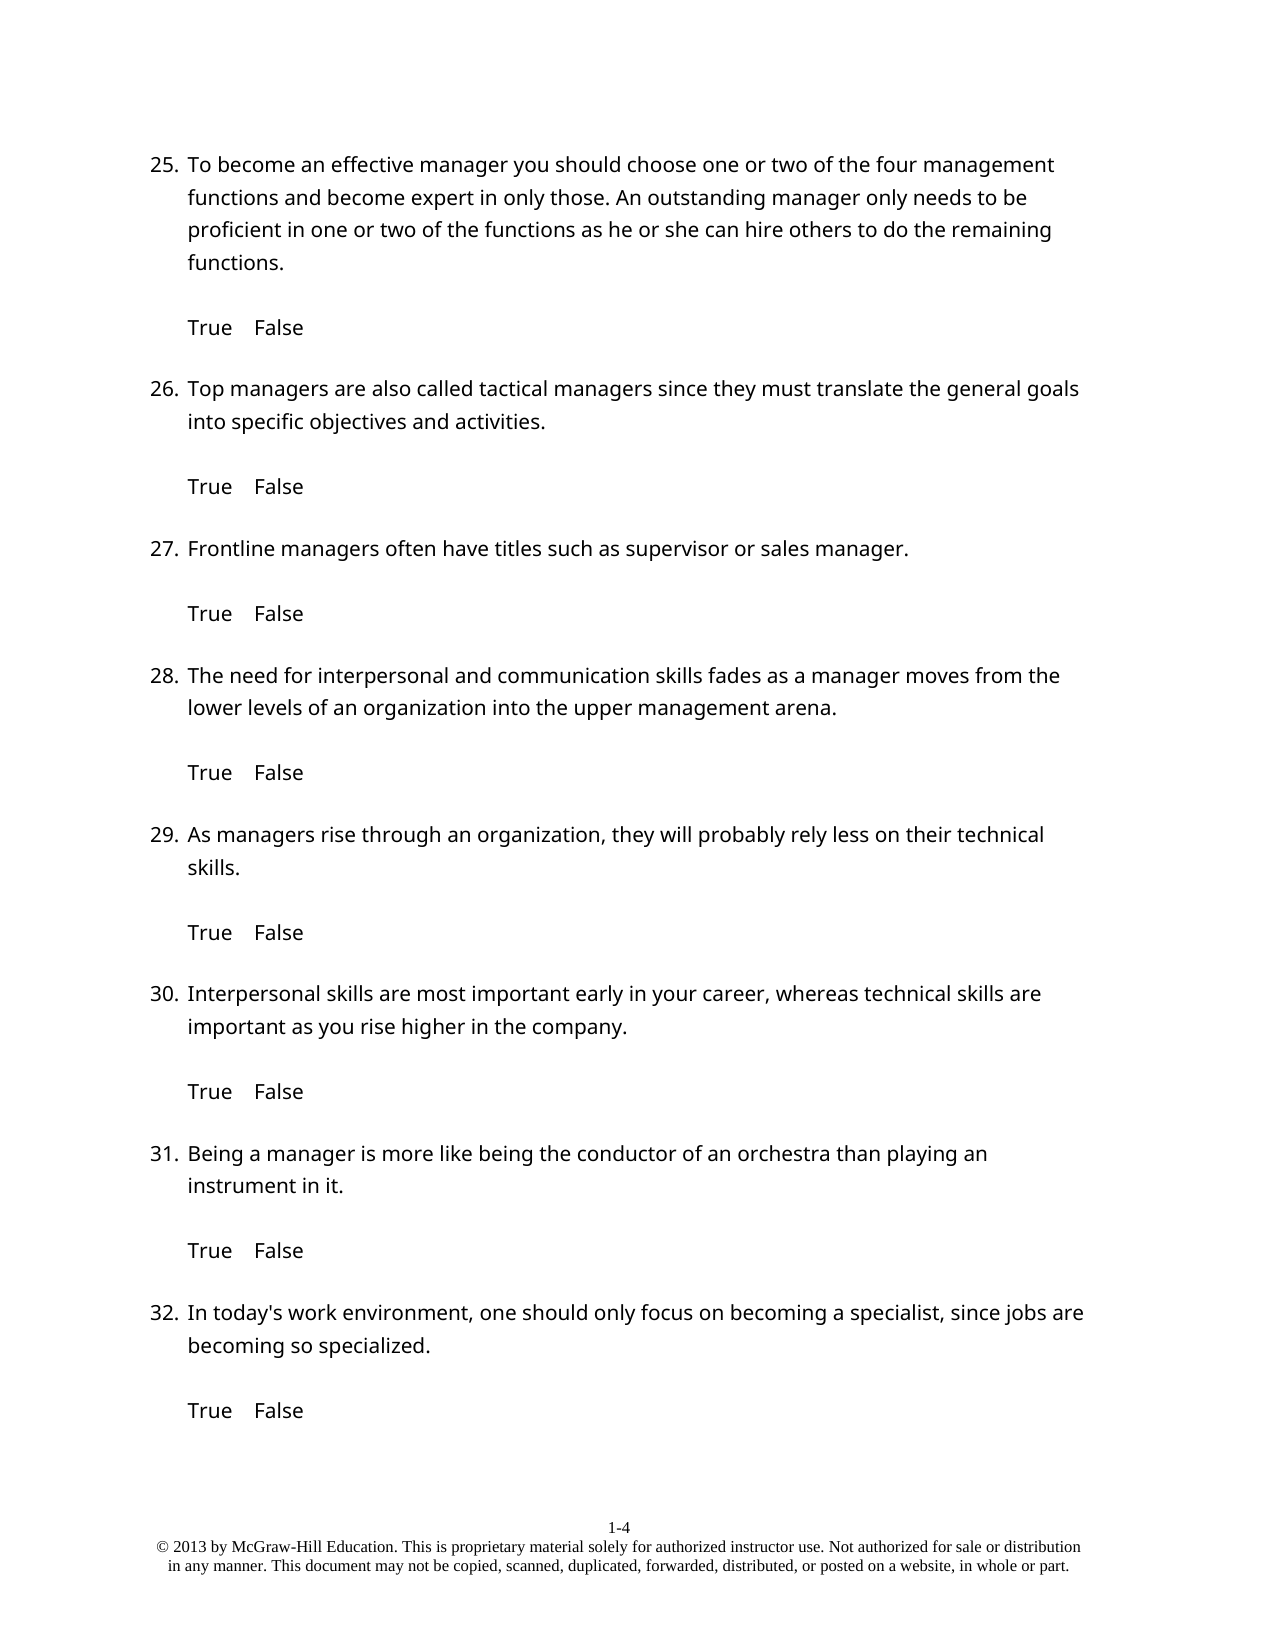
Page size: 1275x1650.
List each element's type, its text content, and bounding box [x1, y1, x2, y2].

table_header 31. [150, 1139, 187, 1269]
table_header 30. [150, 980, 187, 1109]
table_header 26. [150, 375, 187, 505]
table_header 32. [150, 1298, 187, 1428]
table_header As managers rise through an organization, they will probably rely less on their technical skills. True False [188, 820, 1087, 950]
table_header Frontline managers often have titles such as supervisor or sales manager. True False [188, 534, 1087, 631]
table_header 25. [150, 150, 187, 345]
table_header The need for interpersonal and communication skills fades as a manager moves from the lower levels of an organization into the upper management arena. True False [188, 661, 1087, 791]
table_header Top managers are also called tactical managers since they must translate the general goals into specific objectives and activities. True False [188, 375, 1087, 505]
table_header 28. [150, 661, 187, 791]
table_header 29. [150, 820, 187, 950]
table_header In today's work environment, one should only focus on becoming a specialist, since jobs are becoming so specialized. True False [188, 1298, 1087, 1428]
table_header To become an effective manager you should choose one or two of the four management functions and become expert in only those. An outstanding manager only needs to be proficient in one or two of the functions as he or she can hire others to do the remaining functions. True False [188, 150, 1087, 345]
table_header 27. [150, 534, 187, 631]
table_header Being a manager is more like being the conductor of an orchestra than playing an instrument in it. True False [188, 1139, 1087, 1269]
table_header Interpersonal skills are most important early in your career, whereas technical skills are important as you rise higher in the company. True False [188, 980, 1087, 1109]
